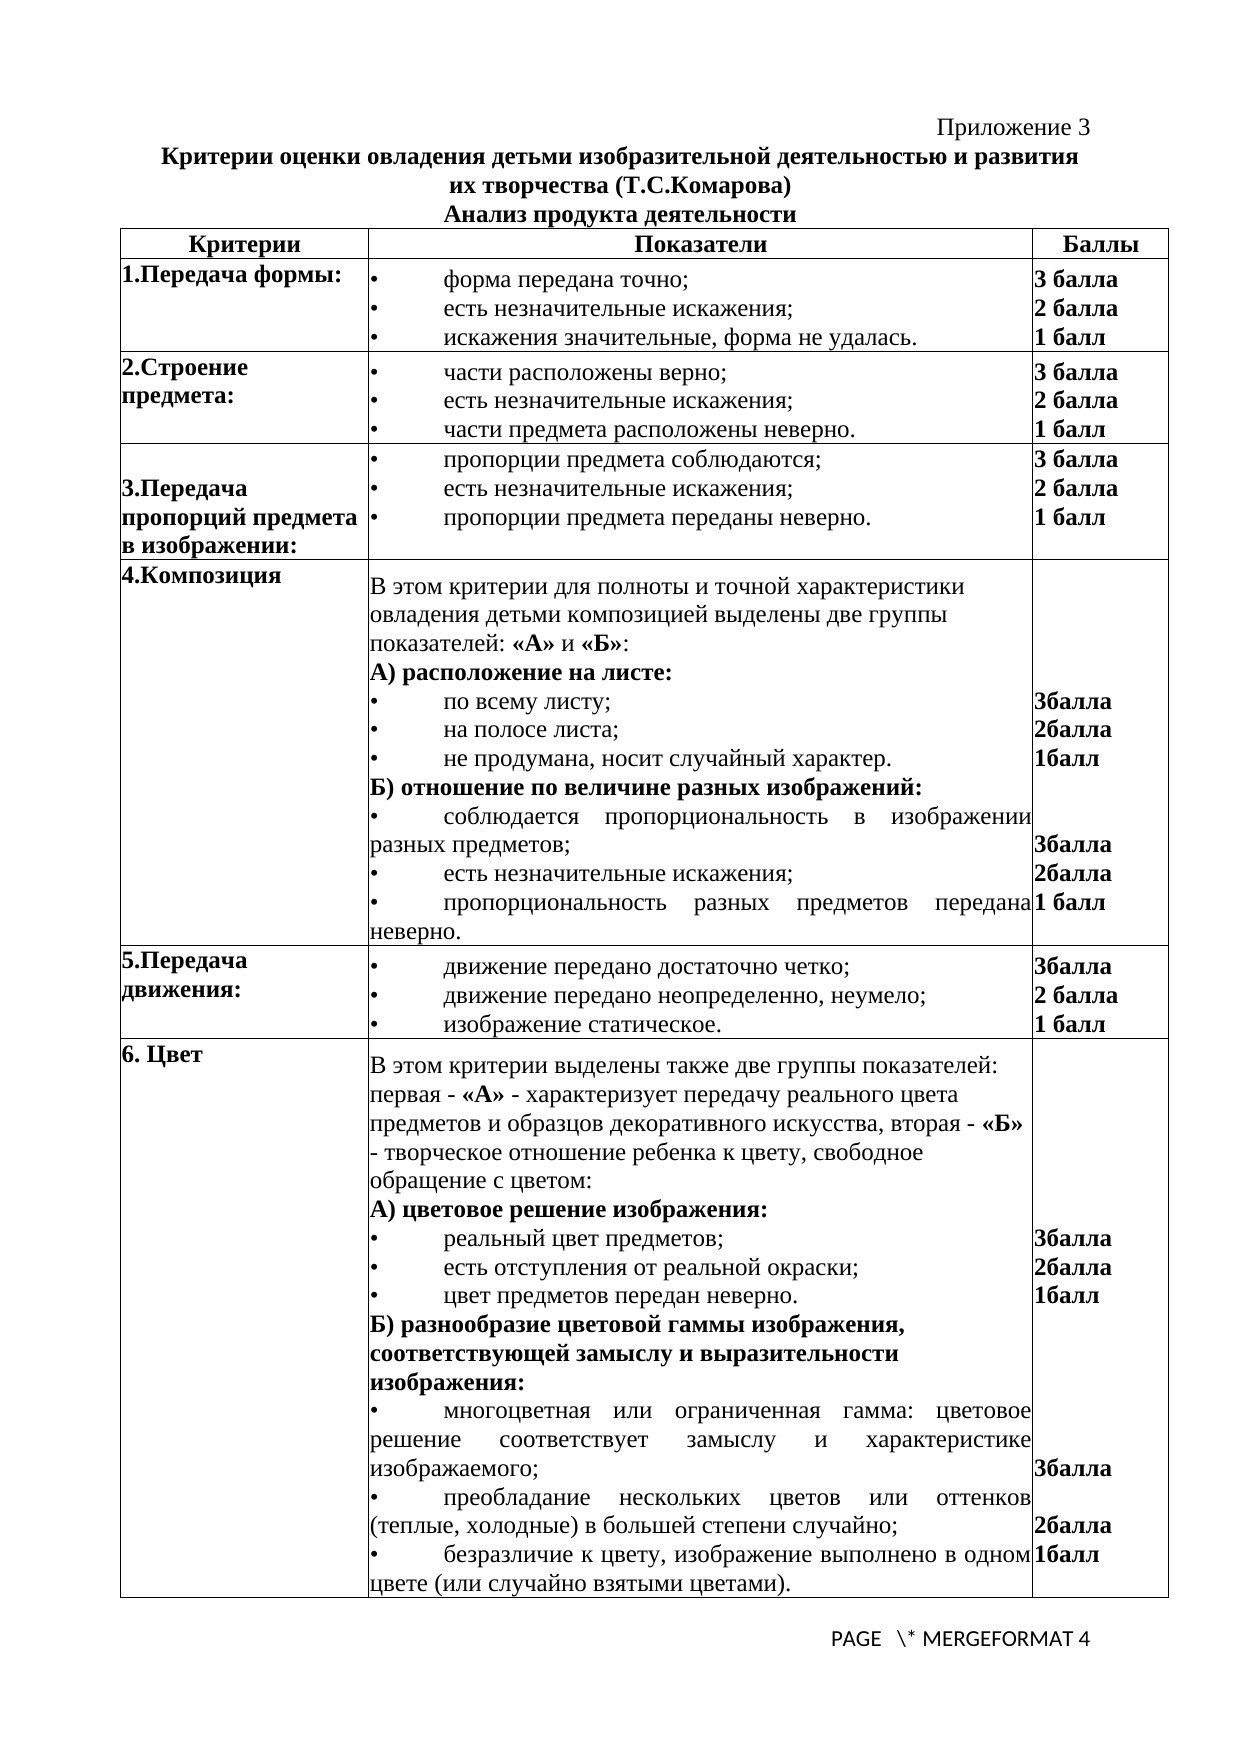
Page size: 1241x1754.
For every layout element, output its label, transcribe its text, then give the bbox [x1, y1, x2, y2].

table_cell 1.Передача формы: [121, 259, 368, 351]
table_cell 2.Строение предмета: [121, 352, 368, 443]
table_cell 3.Передача пропорций предмета в изображении: [121, 444, 368, 559]
text Анализ продукта деятельности [150, 199, 1090, 227]
table_cell 5.Передача движения: [121, 946, 368, 1038]
table_cell форма передана точно; есть незначительные искажения; искажения значительные, форма не удалась. [369, 259, 1032, 351]
table_cell В этом критерии для полноты и точной характеристики овладения детьми композицией выделены две группы показателей: «А» и «Б»: А) расположение на листе: по всему листу; на полосе листа; не продумана, носит случайный характер. Б) отношение по величине разных изображений: соблюдается пропорциональность в изображении разных предметов; есть незначительные искажения; пропорциональность разных предметов передана неверно. [369, 560, 1032, 944]
table_cell 3 балла 2 балла 1 балл [1033, 259, 1168, 351]
text Приложение 3 [150, 112, 1090, 141]
table_cell 6. Цвет [121, 1039, 368, 1597]
table_cell 3 балла 2 балла 1 балл [1033, 444, 1168, 559]
table_cell 3балла 2 балла 1 балл [1033, 946, 1168, 1038]
table_cell части расположены верно; есть незначительные искажения; части предмета расположены неверно. [369, 352, 1032, 443]
table_header Критерии [121, 229, 368, 258]
table_cell 4.Композиция [121, 560, 368, 944]
table_header Показатели [369, 229, 1032, 258]
table_cell 3балла 2балла 1балл 3балла 2балла 1 балл [1033, 560, 1168, 944]
table_cell пропорции предмета соблюдаются; есть незначительные искажения; пропорции предмета переданы неверно. [369, 444, 1032, 559]
table_cell 3 балла 2 балла 1 балл [1033, 352, 1168, 443]
table_cell В этом критерии выделены также две группы показателей: первая - «А» - характеризует передачу реального цвета предметов и образцов декоративного искусства, вторая - «Б» - творческое отношение ребенка к цвету, свободное обращение с цветом: А) цветовое решение изображения: реальный цвет предметов; есть отступления от реальной окраски; цвет предметов передан неверно. Б) разнообразие цветовой гаммы изображения, соответствующей замыслу и выразительности изображения: многоцветная или ограниченная гамма: цветовое решение соответствует замыслу и характеристике изображаемого; преобладание нескольких цветов или оттенков (теплые, холодные) в большей степени случайно; безразличие к цвету, изображение выполнено в одном цвете (или случайно взятыми цветами). [369, 1039, 1032, 1597]
table_header Баллы [1033, 229, 1168, 258]
table_cell движение передано достаточно четко; движение передано неопределенно, неумело; изображение статическое. [369, 946, 1032, 1038]
table_cell 3балла 2балла 1балл 3балла 2балла 1балл [1033, 1039, 1168, 1597]
text Критерии оценки овладения детьми изобразительной деятельностью и развития их творчества (Т.С.Комарова) [150, 141, 1090, 199]
